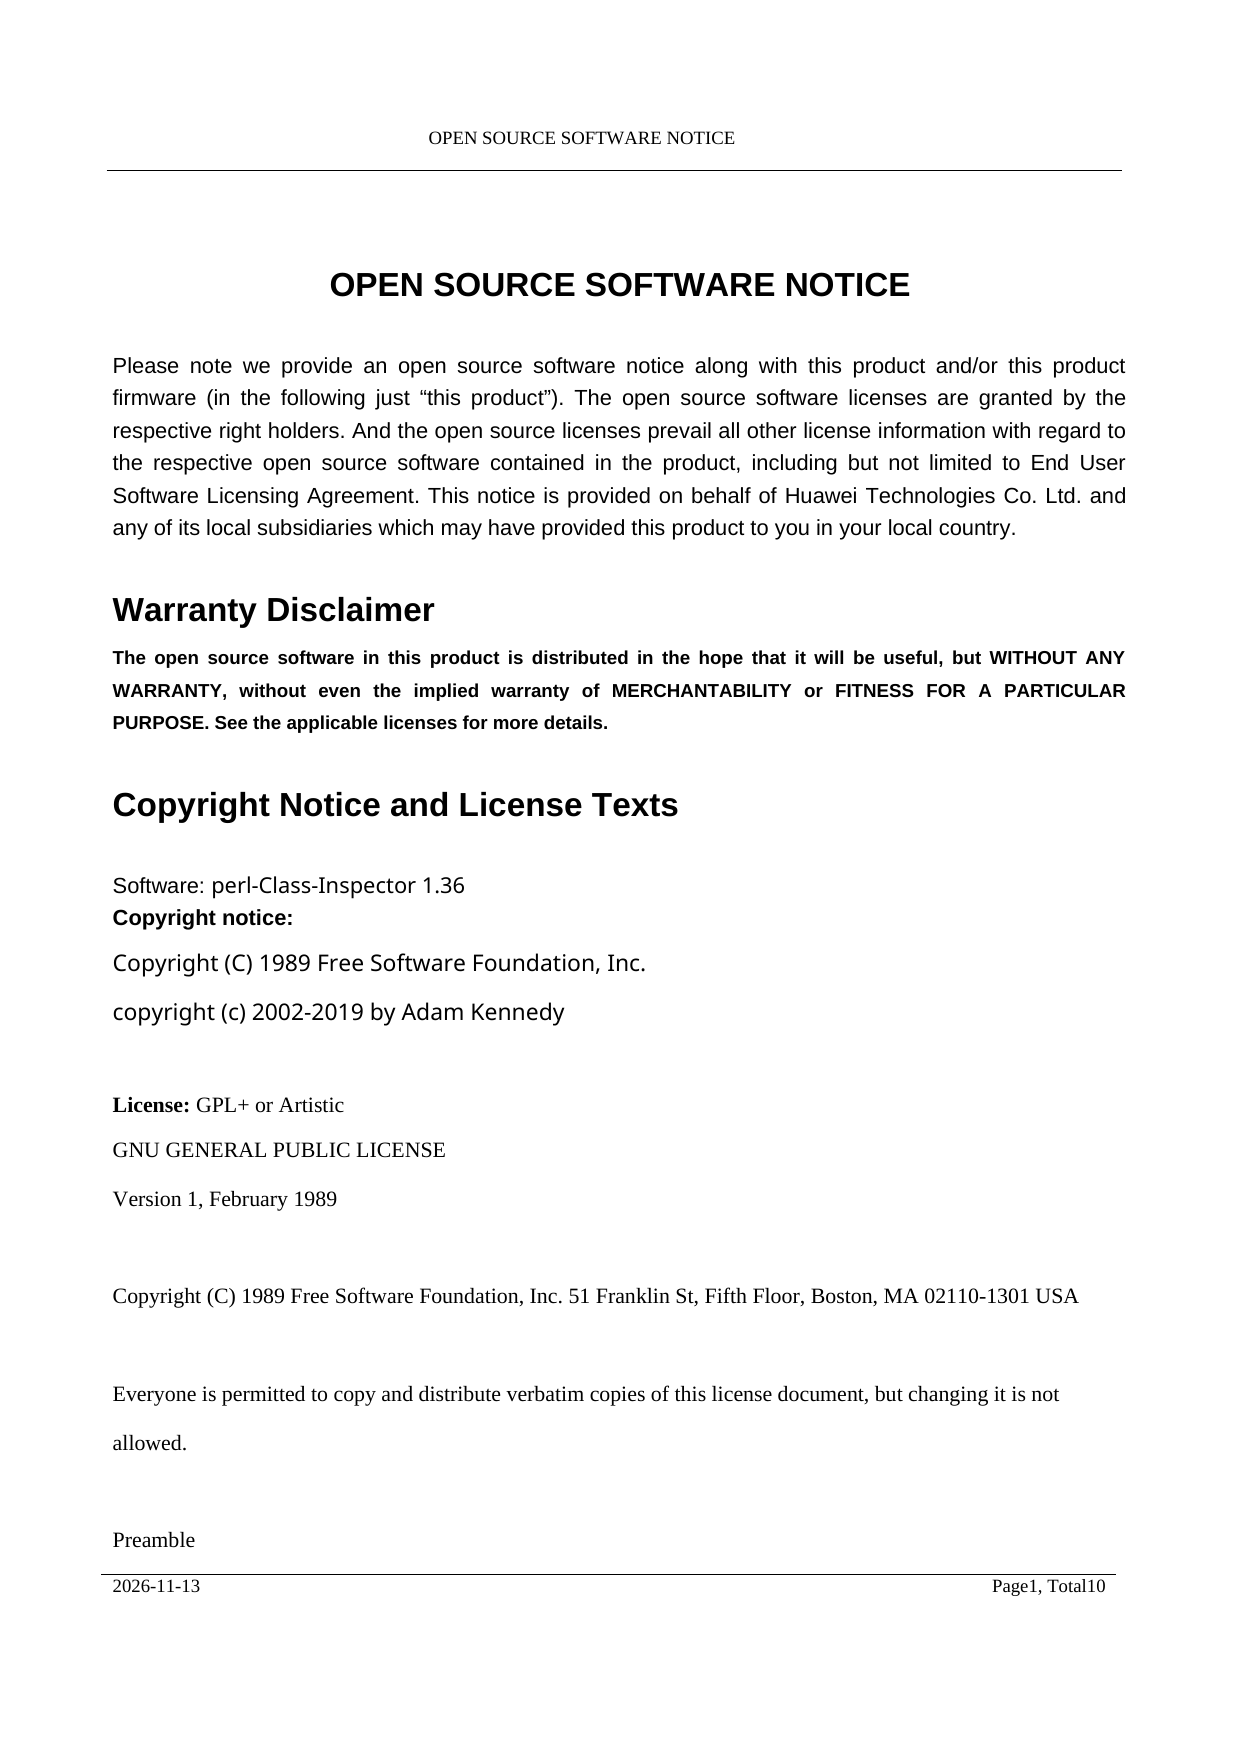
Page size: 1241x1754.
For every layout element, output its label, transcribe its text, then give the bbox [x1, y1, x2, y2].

text OPEN SOURCE SOFTWARE NOTICE [112, 251, 1128, 316]
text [112, 1134, 1128, 1556]
text Warranty Disclaimer [112, 576, 1128, 641]
text Copyright (C) 1989 Free Software Foundation, Inc. copyright (c) 2002-2019 by Adam Kennedy [112, 947, 1128, 1028]
text The open source software in this product is distributed in the hope that it will be useful, but WITHOUT ANY WARRANTY, without even the implied warranty of MERCHANTABILITY or FITNESS FOR A PARTICULAR PURPOSE. See the applicable licenses for more details. [112, 641, 1128, 739]
text License: GPL+ or Artistic [112, 1088, 1128, 1121]
text Copyright notice: [112, 901, 1128, 934]
text Software: perl-Class-Inspector 1.36 [112, 869, 1128, 901]
text Please note we provide an open source software notice along with this product and/or this product firmware (in the following just “this product”). The open source software licenses are granted by the respective right holders. And the open source licenses prevail all other license information with regard to the respective open source software contained in the product, including but not limited to End User Software Licensing Agreement. This notice is provided on behalf of Huawei Technologies Co. Ltd. and any of its local subsidiaries which may have provided this product to you in your local country. [112, 349, 1128, 544]
text Copyright Notice and License Texts [112, 771, 1128, 836]
